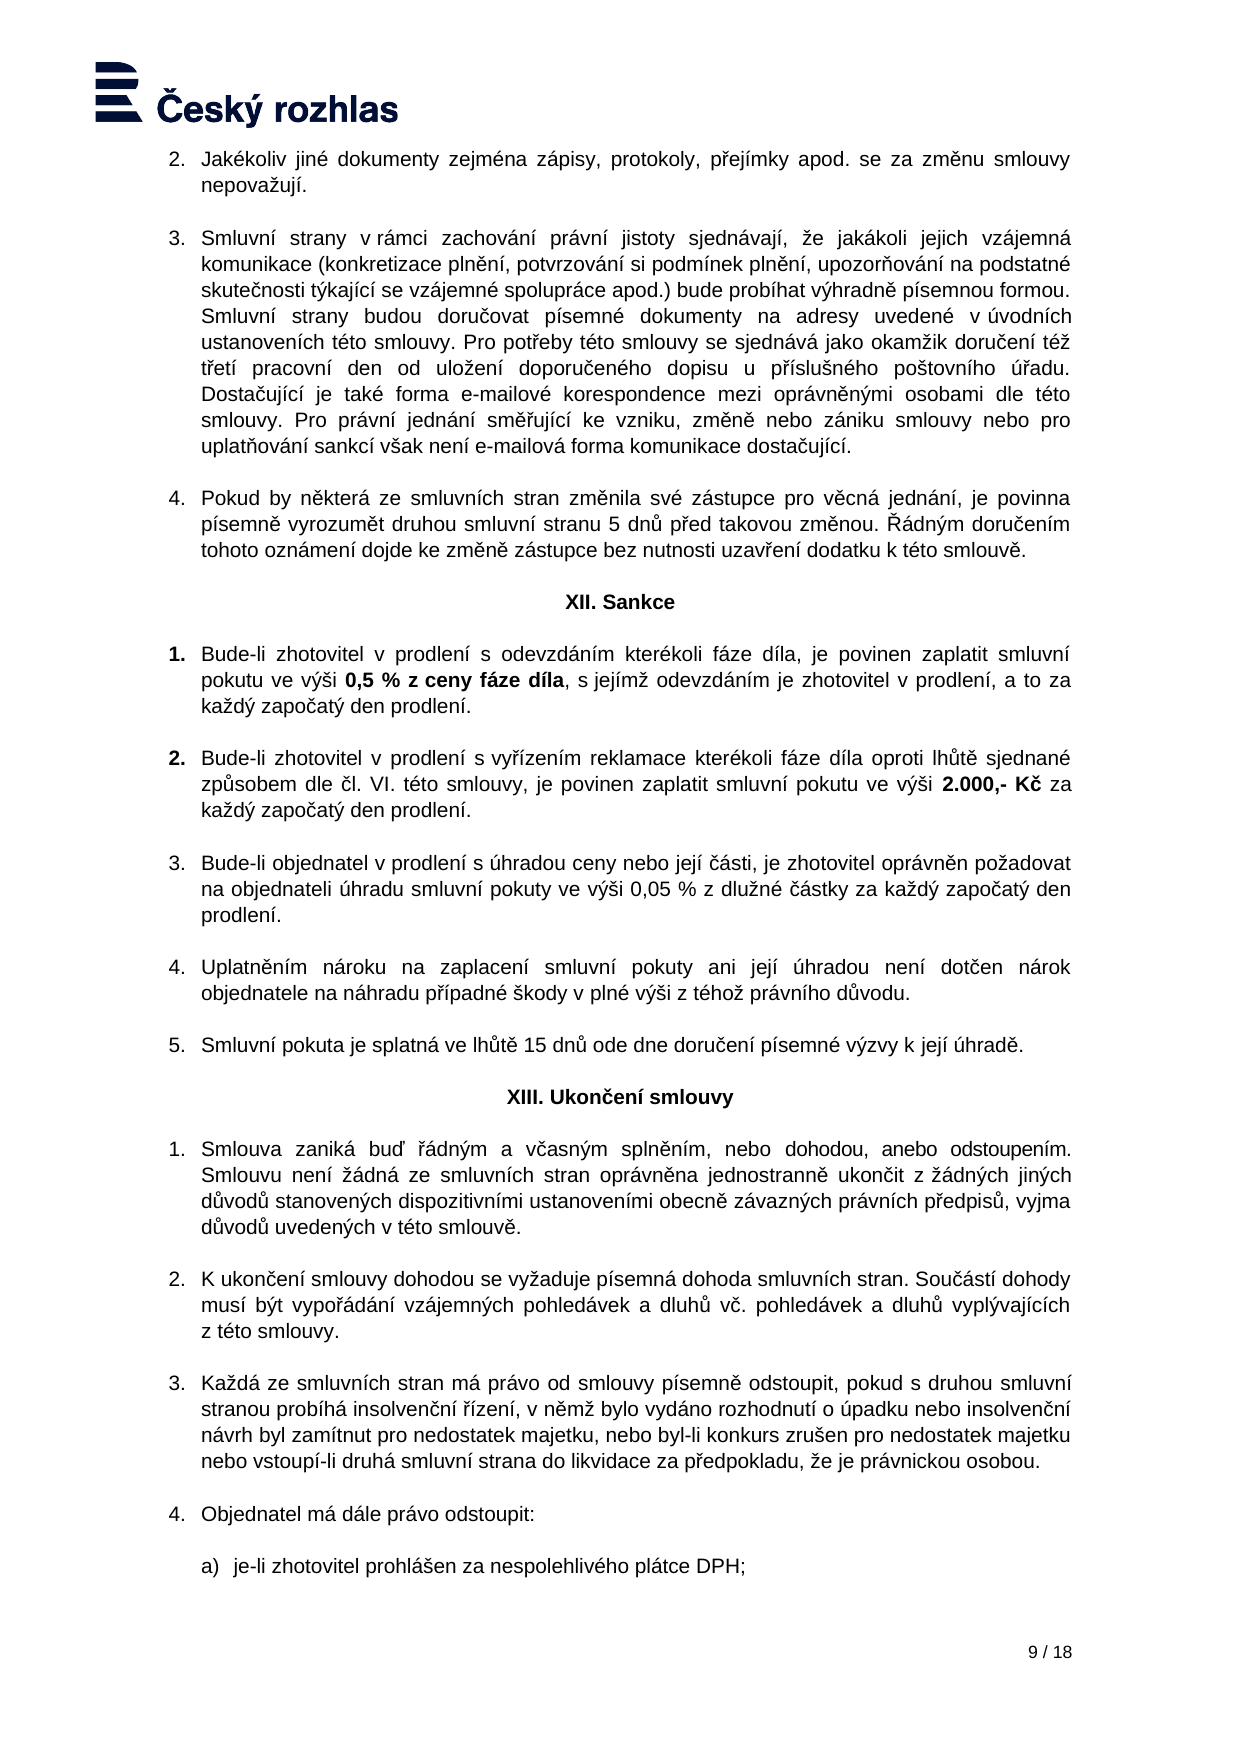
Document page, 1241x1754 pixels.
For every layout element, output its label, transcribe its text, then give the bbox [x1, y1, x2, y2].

subtitle Sankce [168, 589, 1072, 615]
list Bude-li objednatel v prodlení s úhradou ceny nebo její části, je zhotovitel oprávněn požadovat na objednateli úhradu smluvní pokuty ve výši 0,05 % z dlužné částky za každý započatý den prodlení. [168, 849, 1072, 927]
list Smlouva zaniká buď řádným a včasným splněním, nebo dohodou, anebo odstoupením. Smlouvu není žádná ze smluvních stran oprávněna jednostranně ukončit z žádných jiných důvodů stanovených dispozitivními ustanoveními obecně závazných právních předpisů, vyjma důvodů uvedených v této smlouvě. [168, 1136, 1072, 1240]
list je-li zhotovitel prohlášen za nespolehlivého plátce DPH; [201, 1552, 1072, 1578]
list Smluvní pokuta je splatná ve lhůtě 15 dnů ode dne doručení písemné výzvy k její úhradě. [168, 1031, 1072, 1057]
list Bude-li zhotovitel v prodlení s odevzdáním kterékoli fáze díla, je povinen zaplatit smluvní pokutu ve výši 0,5 % z ceny fáze díla, s jejímž odevzdáním je zhotovitel v prodlení, a to za každý započatý den prodlení. [168, 641, 1072, 719]
list K ukončení smlouvy dohodou se vyžaduje písemná dohoda smluvních stran. Součástí dohody musí být vypořádání vzájemných pohledávek a dluhů vč. pohledávek a dluhů vyplývajících z této smlouvy. [168, 1266, 1072, 1344]
list Smluvní strany v rámci zachování právní jistoty sjednávají, že jakákoli jejich vzájemná komunikace (konkretizace plnění, potvrzování si podmínek plnění, upozorňování na podstatné skutečnosti týkající se vzájemné spolupráce apod.) bude probíhat výhradně písemnou formou. Smluvní strany budou doručovat písemné dokumenty na adresy uvedené v úvodních ustanoveních této smlouvy. Pro potřeby této smlouvy se sjednává jako okamžik doručení též třetí pracovní den od uložení doporučeného dopisu u příslušného poštovního úřadu. Dostačující je také forma e-mailové korespondence mezi oprávněnými osobami dle této smlouvy. Pro právní jednání směřující ke vzniku, změně nebo zániku smlouvy nebo pro uplatňování sankcí však není e-mailová forma komunikace dostačující. [168, 224, 1072, 458]
picture [95, 62, 398, 128]
list Každá ze smluvních stran má právo od smlouvy písemně odstoupit, pokud s druhou smluvní stranou probíhá insolvenční řízení, v němž bylo vydáno rozhodnutí o úpadku nebo insolvenční návrh byl zamítnut pro nedostatek majetku, nebo byl-li konkurs zrušen pro nedostatek majetku nebo vstoupí-li druhá smluvní strana do likvidace za předpokladu, že je právnickou osobou. [168, 1370, 1072, 1474]
list Pokud by některá ze smluvních stran změnila své zástupce pro věcná jednání, je povinna písemně vyrozumět druhou smluvní stranu 5 dnů před takovou změnou. Řádným doručením tohoto oznámení dojde ke změně zástupce bez nutnosti uzavření dodatku k této smlouvě. [168, 484, 1072, 563]
list Bude-li zhotovitel v prodlení s vyřízením reklamace kterékoli fáze díla oproti lhůtě sjednané způsobem dle čl. VI. této smlouvy, je povinen zaplatit smluvní pokutu ve výši 2.000,- Kč za každý započatý den prodlení. [168, 745, 1072, 823]
list Uplatněním nároku na zaplacení smluvní pokuty ani její úhradou není dotčen nárok objednatele na náhradu případné škody v plné výši z téhož právního důvodu. [168, 953, 1072, 1005]
subtitle Ukončení smlouvy [168, 1083, 1072, 1109]
list Objednatel má dále právo odstoupit: [168, 1500, 1072, 1526]
list Jakékoliv jiné dokumenty zejména zápisy, protokoly, přejímky apod. se za změnu smlouvy nepovažují. [168, 146, 1072, 198]
